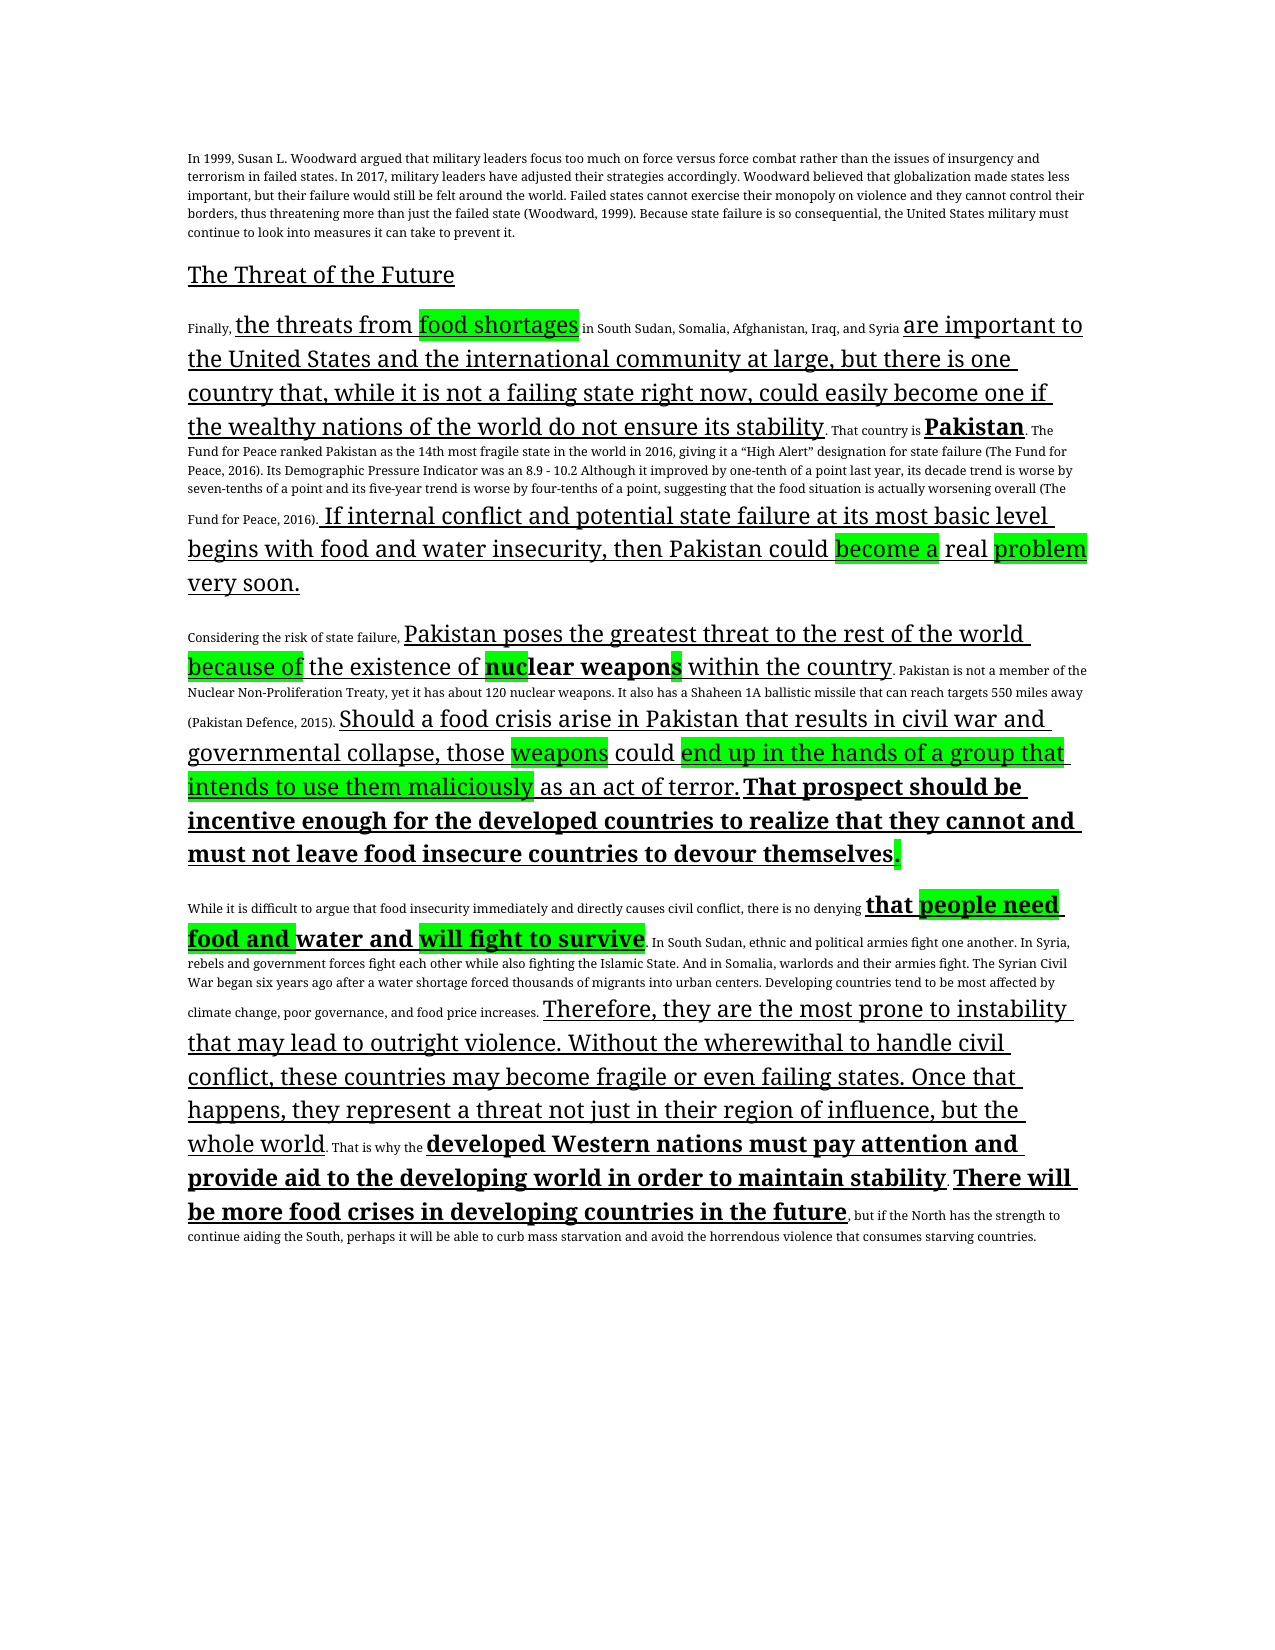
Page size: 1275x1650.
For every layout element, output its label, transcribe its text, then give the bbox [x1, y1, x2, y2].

text In 1999, Susan L. Woodward argued that military leaders focus too much on force versus force combat rather than the issues of insurgency and terrorism in failed states. In 2017, military leaders have adjusted their strategies accordingly. Woodward believed that globalization made states less important, but their failure would still be felt around the world. Failed states cannot exercise their monopoly on violence and they cannot control their borders, thus threatening more than just the failed state (Woodward, 1999). Because state failure is so consequential, the United States military must continue to look into measures it can take to prevent it. [187, 150, 1087, 241]
text The Threat of the Future [187, 259, 1087, 290]
text Finally, the threats from food shortages in South Sudan, Somalia, Afghanistan, Iraq, and Syria are important to the United States and the international community at large, but there is one country that, while it is not a failing state right now, could easily become one if the wealthy nations of the world do not ensure its stability. That country is Pakistan. The Fund for Peace ranked Pakistan as the 14th most fragile state in the world in 2016, giving it a “High Alert” designation for state failure (The Fund for Peace, 2016). Its Demographic Pressure Indicator was an 8.9 - 10.2 Although it improved by one-tenth of a point last year, its decade trend is worse by seven-tenths of a point and its five-year trend is worse by four-tenths of a point, suggesting that the food situation is actually worsening overall (The Fund for Peace, 2016). If internal conflict and potential state failure at its most basic level begins with food and water insecurity, then Pakistan could become a real problem very soon. [187, 309, 1087, 560]
text While it is difficult to argue that food insecurity immediately and directly causes civil conflict, there is no denying that people need food and water and will fight to survive. In South Sudan, ethnic and political armies fight one another. In Syria, rebels and government forces fight each other while also fighting the Islamic State. And in Somalia, warlords and their armies fight. The Syrian Civil War began six years ago after a water shortage forced thousands of migrants into urban centers. Developing countries tend to be most affected by climate change, poor governance, and food price increases. Therefore, they are the most prone to instability that may lead to outright violence. Without the wherewithal to handle civil conflict, these countries may become fragile or even failing states. Once that happens, they represent a threat not just in their region of influence, but the whole world. That is why the developed Western nations must pay attention and provide aid to the developing world in order to maintain stability. There will be more food crises in developing countries in the future, but if the North has the strength to continue aiding the South, perhaps it will be able to curb mass starvation and avoid the horrendous violence that consumes starving countries. [187, 889, 1087, 1245]
text Considering the risk of state failure, Pakistan poses the greatest threat to the rest of the world because of the existence of nuclear weapons within the country. Pakistan is not a member of the Nuclear Non-Proliferation Treaty, yet it has about 120 nuclear weapons. It also has a Shaheen 1A ballistic missile that can reach targets 550 miles away (Pakistan Defence, 2015). Should a food crisis arise in Pakistan that results in civil war and governmental collapse, those weapons could end up in the hands of a group that intends to use them maliciously as an act of terror. That prospect should be incentive enough for the developed countries to realize that they cannot and must not leave food insecure countries to devour themselves. [187, 617, 1087, 870]
